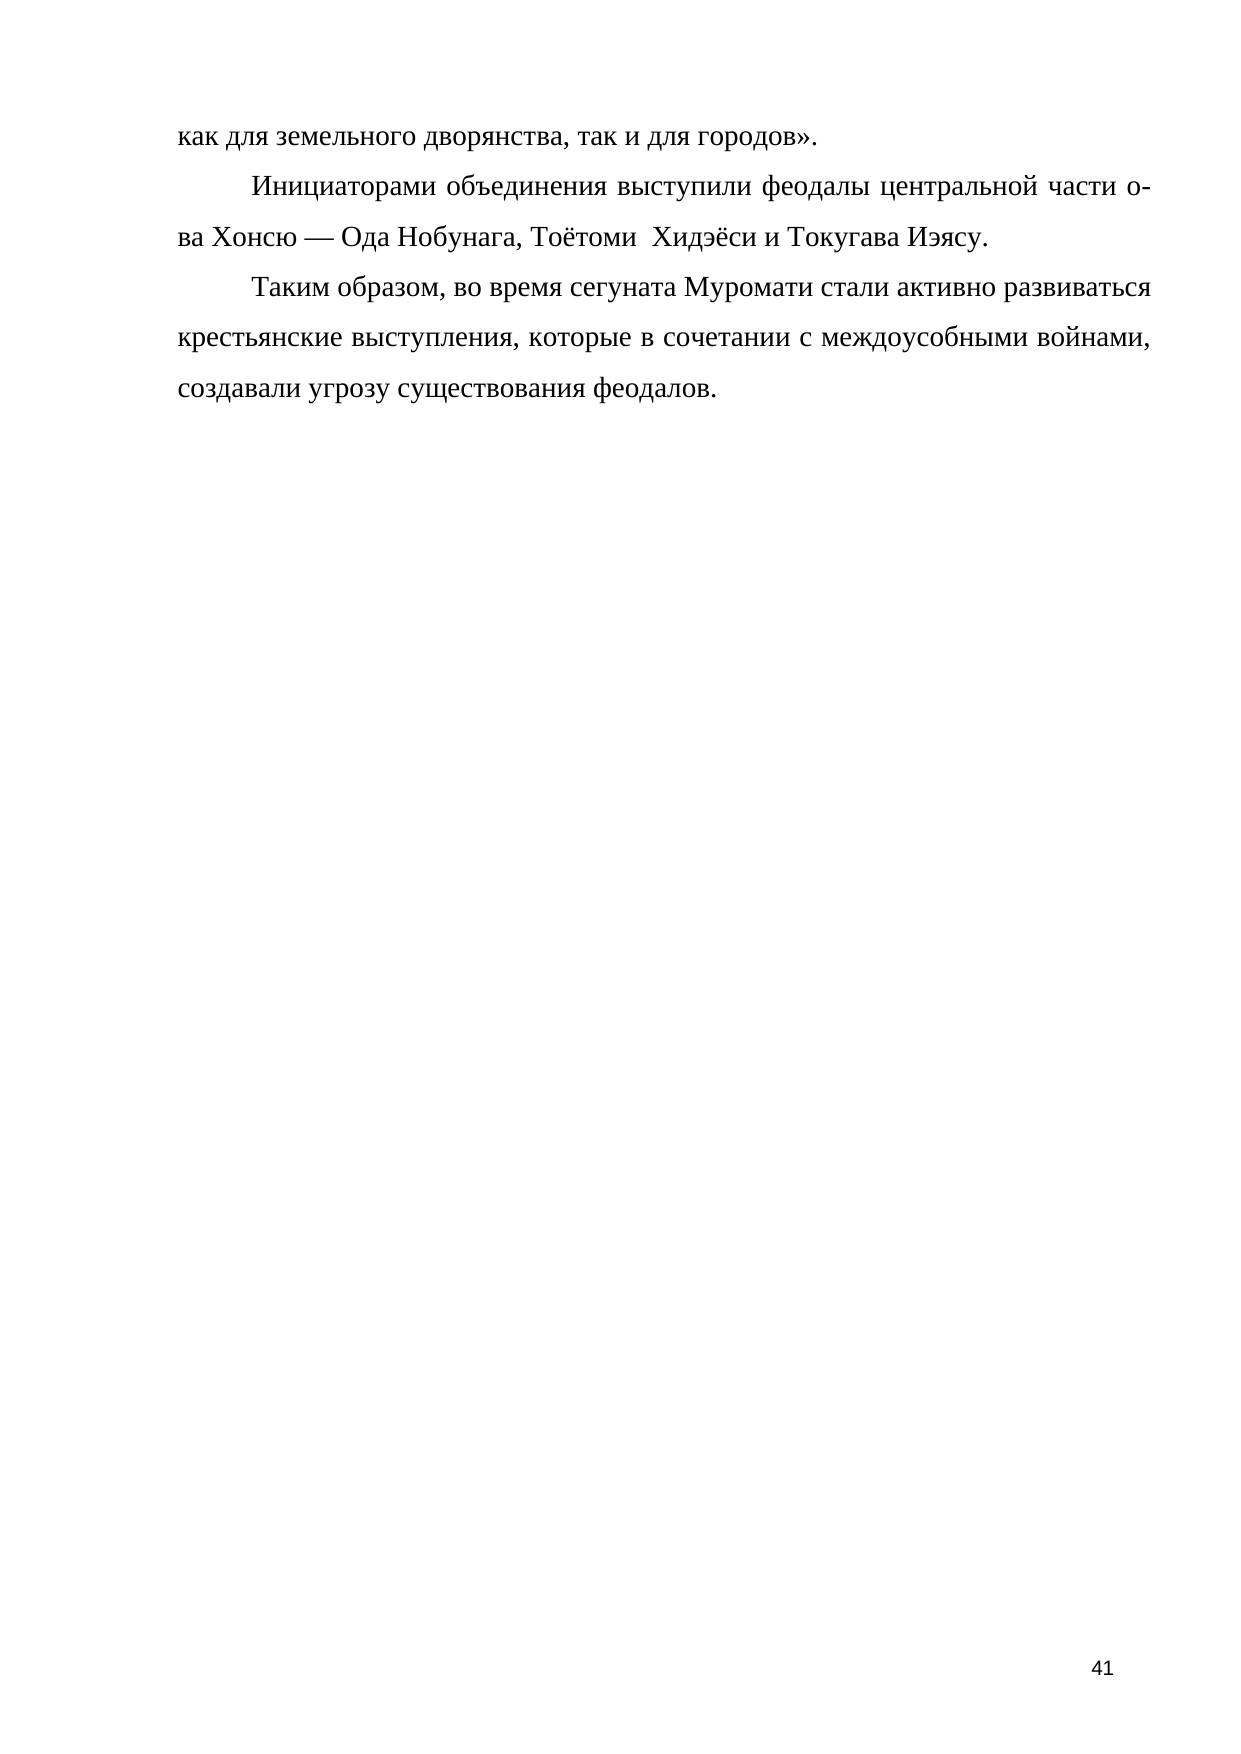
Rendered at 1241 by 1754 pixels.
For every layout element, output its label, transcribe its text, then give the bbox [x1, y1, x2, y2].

text Таким образом, во время сегуната Муромати стали активно развиваться крестьянские выступления, которые в сочетании с междоусобными войнами, создавали угрозу существования феодалов. [177, 269, 1152, 403]
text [177, 118, 1152, 152]
text Инициаторами объединения выступили феодалы центральной части о-ва Хонсю — Ода Нобунага, Тоётоми Хидэёси и Токугава Иэясу. [177, 168, 1152, 252]
